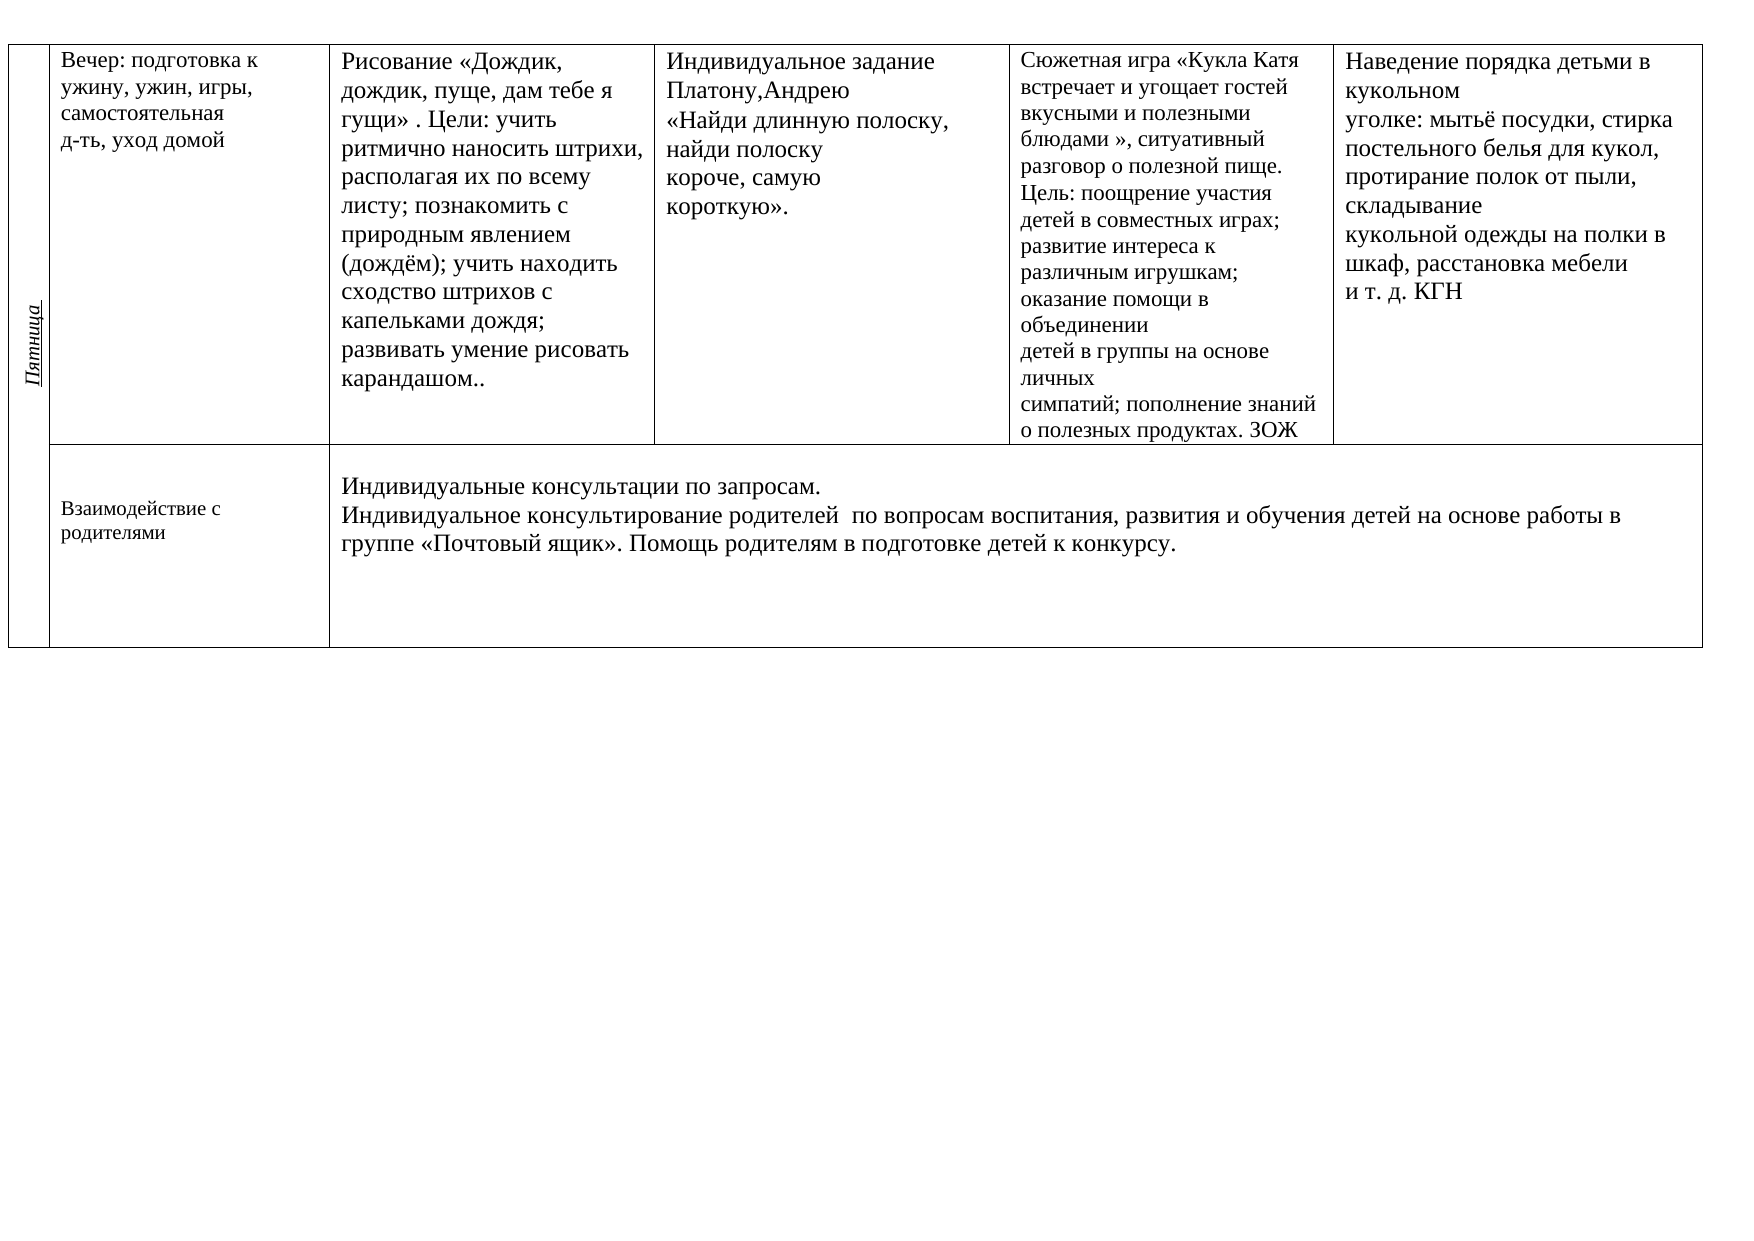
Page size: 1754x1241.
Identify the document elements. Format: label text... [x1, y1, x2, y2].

table_cell Индивидуальное задание Платону,Андрею «Найди длинную полоску, найди полоску короче, самую короткую». [655, 45, 1009, 444]
table_cell Вечер: подготовка к ужину, ужин, игры, самостоятельная д-ть, уход домой [50, 45, 329, 444]
table_cell Индивидуальные консультации по запросам. Индивидуальное консультирование родителей по вопросам воспитания, развития и обучения детей на основе работы в группе «Почтовый ящик». Помощь родителям в подготовке детей к конкурсу. [330, 445, 1702, 647]
table_cell Наведение порядка детьми в кукольном уголке: мытьё посудки, стирка постельного белья для кукол, протирание полок от пыли, складывание кукольной одежды на полки в шкаф, расстановка мебели и т. д. КГН [1334, 45, 1702, 444]
table_cell Взаимодействие с родителями [50, 445, 329, 647]
table_cell Сюжетная игра «Кукла Катя встречает и угощает гостей вкусными и полезными блюдами », ситуативный разговор о полезной пище. Цель: поощрение участия детей в совместных играх; развитие интереса к различным игрушкам; оказание помощи в объединении детей в группы на основе личных симпатий; пополнение знаний о полезных продуктах. ЗОЖ [1010, 45, 1333, 444]
table_cell Рисование «Дождик, дождик, пуще, дам тебе я гущи» . Цели: учить ритмично наносить штрихи, располагая их по всему листу; познакомить с природным явлением (дождём); учить находить сходство штрихов с капельками дождя; развивать умение рисовать карандашом.. [330, 45, 654, 444]
